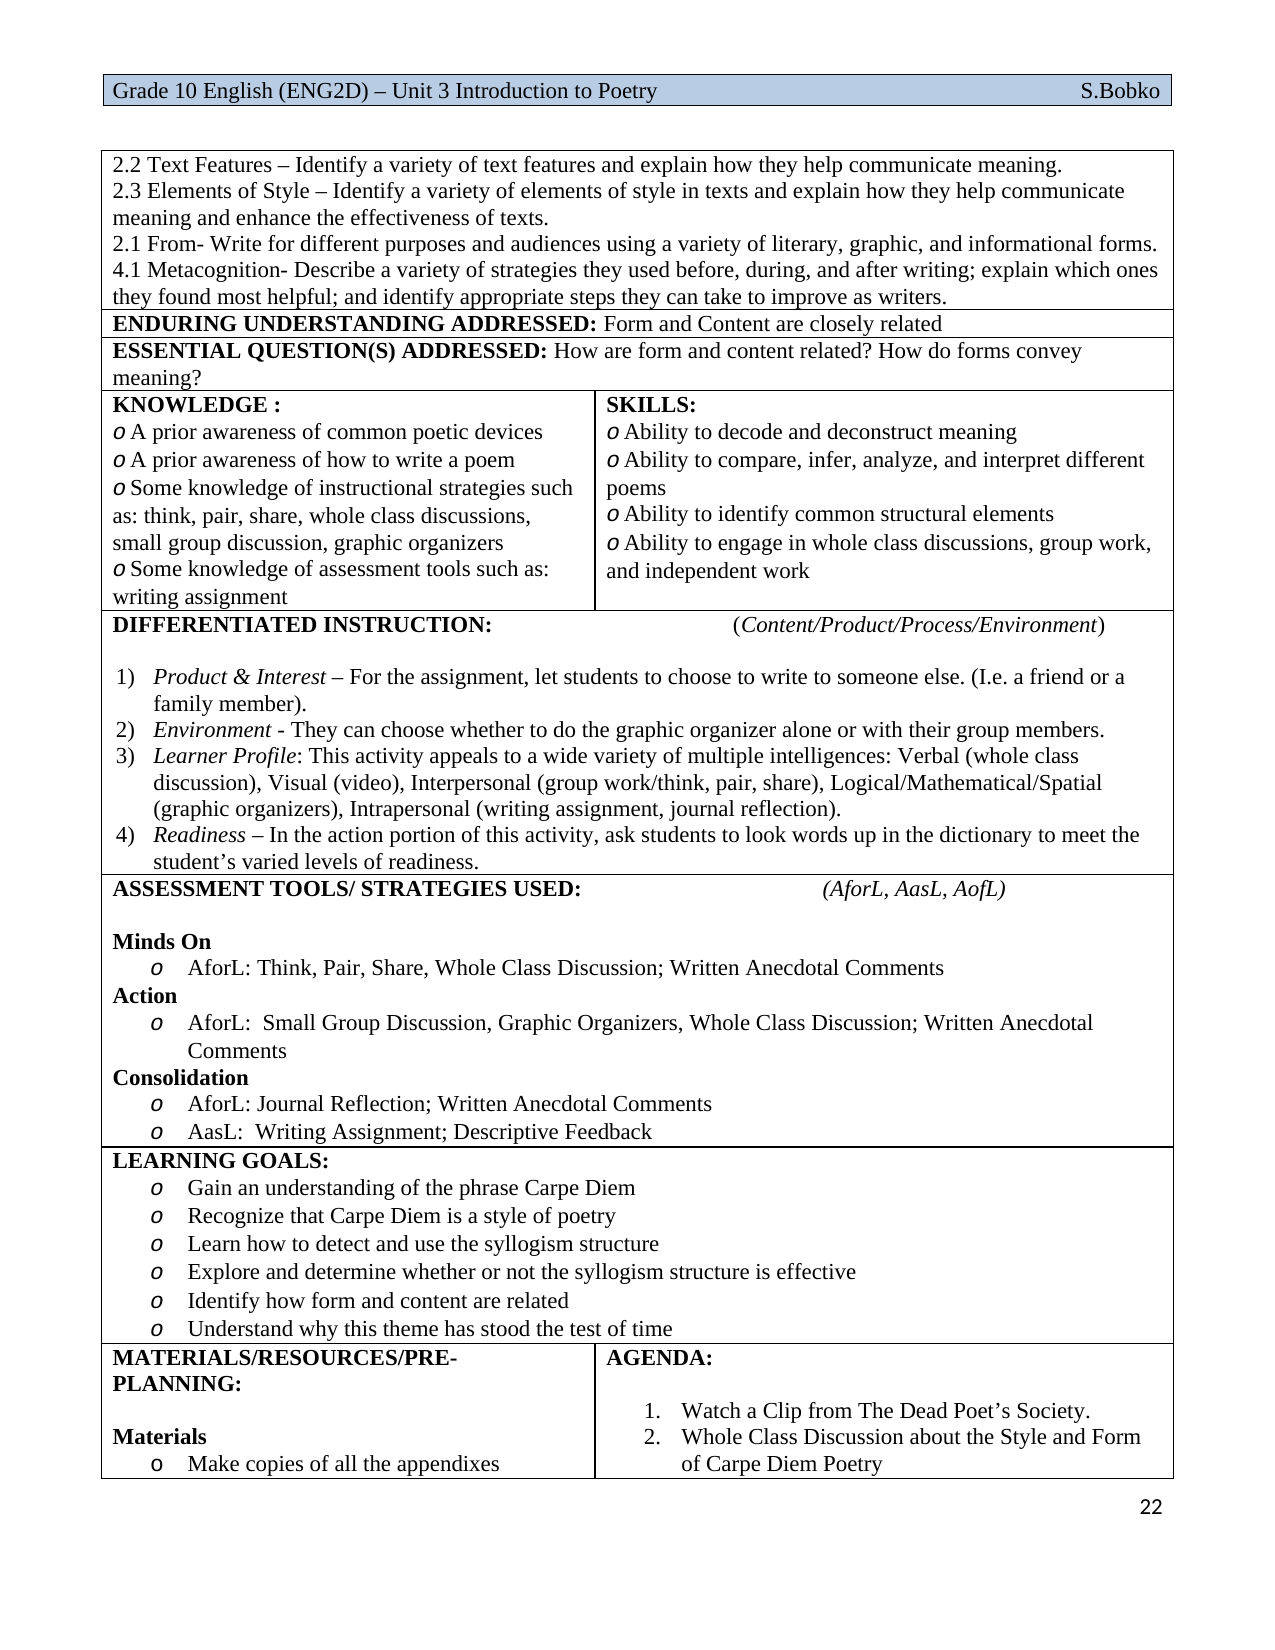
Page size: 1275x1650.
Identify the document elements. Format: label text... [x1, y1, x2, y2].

table_cell ESSENTIAL QUESTION(S) ADDRESSED: How are form and content related? How do forms convey meaning? [102, 338, 1173, 390]
table_cell ASSESSMENT TOOLS/ STRATEGIES USED: (AforL, AasL, AofL) Minds On AforL: Think, Pair, Share, Whole Class Discussion; Written Anecdotal Comments Action AforL: Small Group Discussion, Graphic Organizers, Whole Class Discussion; Written Anecdotal Comments Consolidation AforL: Journal Reflection; Written Anecdotal Comments AasL: Writing Assignment; Descriptive Feedback [102, 875, 1173, 1146]
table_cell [596, 1344, 1173, 1478]
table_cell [102, 1344, 594, 1478]
table_cell LEARNING GOALS: Gain an understanding of the phrase Carpe Diem Recognize that Carpe Diem is a style of poetry Learn how to detect and use the syllogism structure Explore and determine whether or not the syllogism structure is effective Identify how form and content are related Understand why this theme has stood the test of time [102, 1148, 1173, 1343]
table_cell SKILLS: Ability to decode and deconstruct meaning Ability to compare, infer, analyze, and interpret different poems Ability to identify common structural elements Ability to engage in whole class discussions, group work, and independent work [596, 391, 1173, 610]
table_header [102, 151, 1173, 309]
table_cell ENDURING UNDERSTANDING ADDRESSED: Form and Content are closely related [102, 310, 1173, 337]
table_cell DIFFERENTIATED INSTRUCTION: (Content/Product/Process/Environment) Product & Interest – For the assignment, let students to choose to write to someone else. (I.e. a friend or a family member). Environment - They can choose whether to do the graphic organizer alone or with their group members. Learner Profile: This activity appeals to a wide variety of multiple intelligences: Verbal (whole class discussion), Visual (video), Interpersonal (group work/think, pair, share), Logical/Mathematical/Spatial (graphic organizers), Intrapersonal (writing assignment, journal reflection). Readiness – In the action portion of this activity, ask students to look words up in the dictionary to meet the student’s varied levels of readiness. [102, 611, 1173, 874]
table_cell KNOWLEDGE : A prior awareness of common poetic devices A prior awareness of how to write a poem Some knowledge of instructional strategies such as: think, pair, share, whole class discussions, small group discussion, graphic organizers Some knowledge of assessment tools such as: writing assignment [102, 391, 594, 610]
